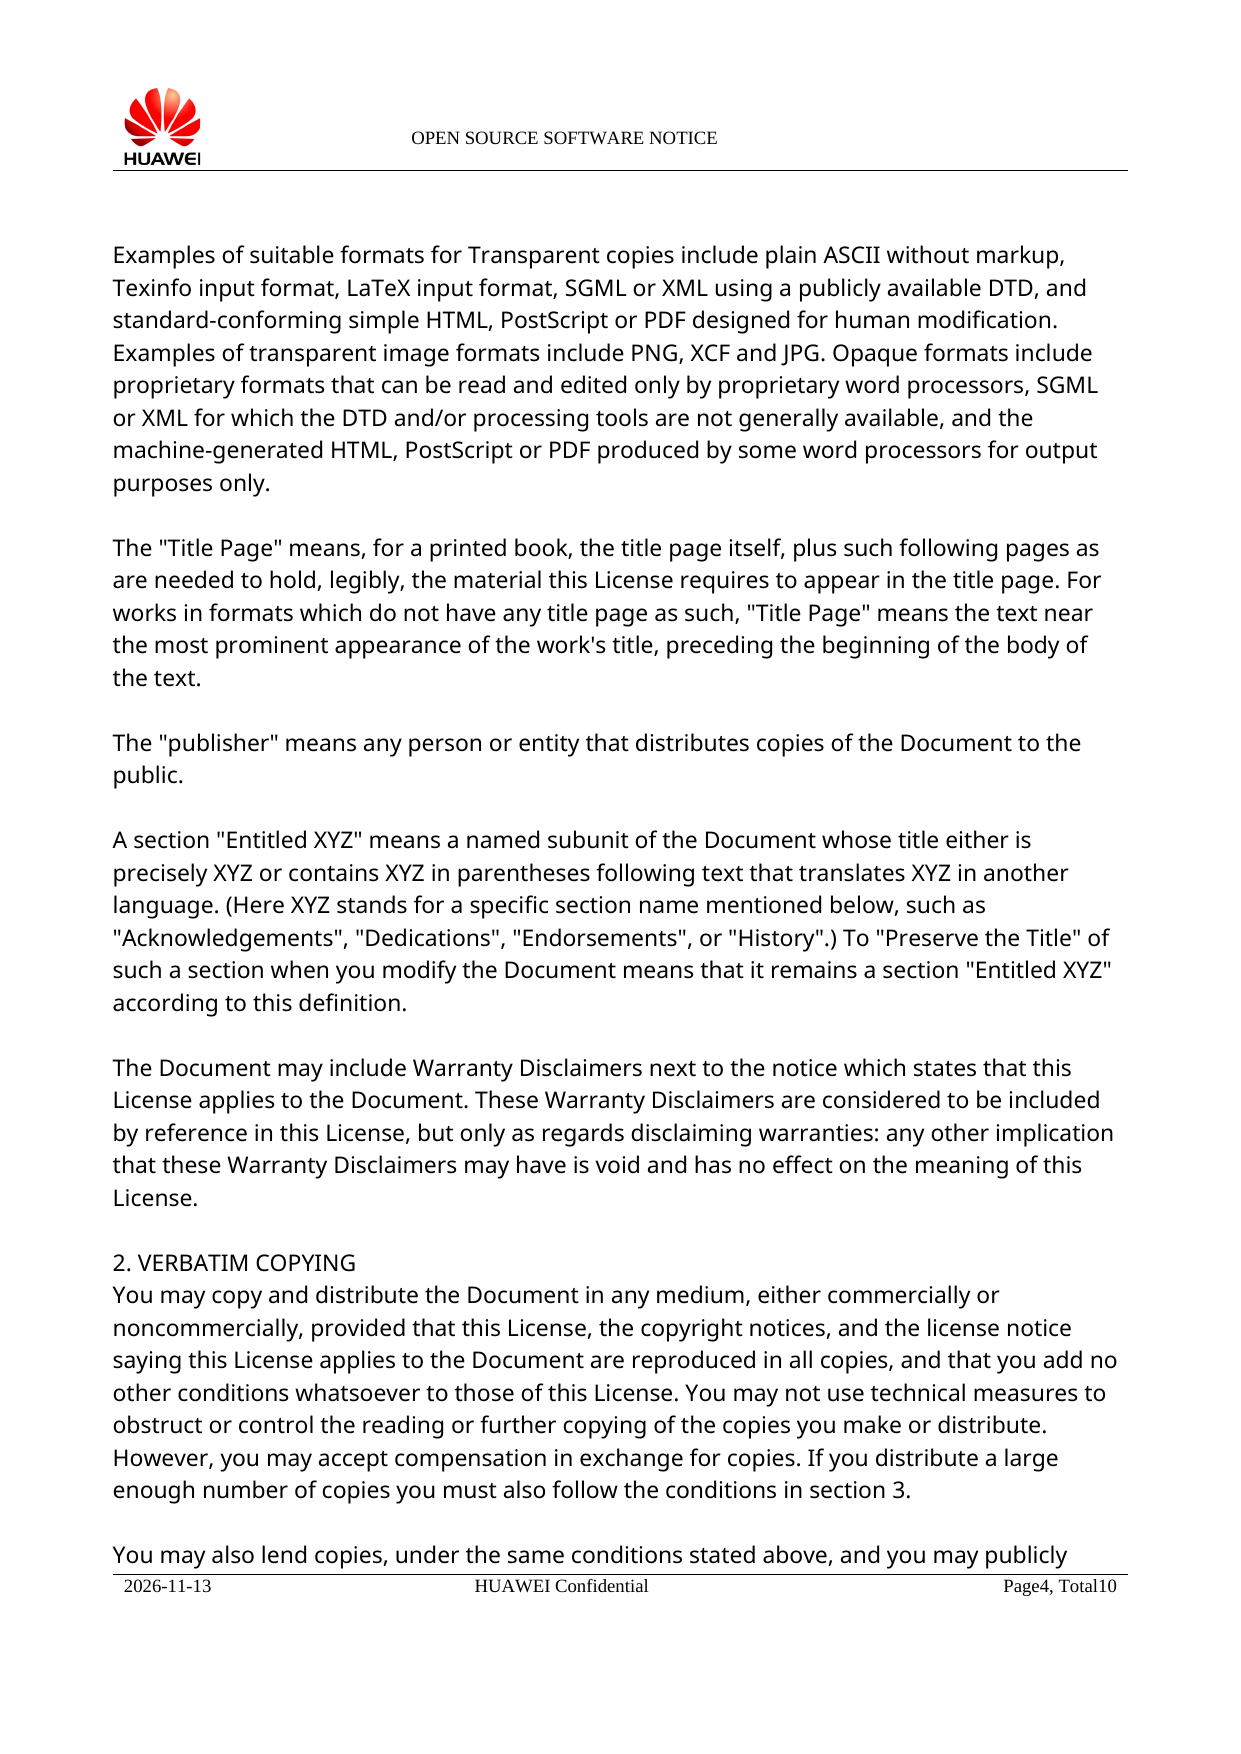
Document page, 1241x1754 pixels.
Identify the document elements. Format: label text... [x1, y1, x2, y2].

text A section "Entitled XYZ" means a named subunit of the Document whose title either is precisely XYZ or contains XYZ in parentheses following text that translates XYZ in another language. (Here XYZ stands for a specific section name mentioned below, such as "Acknowledgements", "Dedications", "Endorsements", or "History".) To "Preserve the Title" of such a section when you modify the Document means that it remains a section "Entitled XYZ" according to this definition. [112, 824, 1128, 1019]
text Examples of suitable formats for Transparent copies include plain ASCII without markup, Texinfo input format, LaTeX input format, SGML or XML using a publicly available DTD, and standard-conforming simple HTML, PostScript or PDF designed for human modification. Examples of transparent image formats include PNG, XCF and JPG. Opaque formats include proprietary formats that can be read and edited only by proprietary word processors, SGML or XML for which the DTD and/or processing tools are not generally available, and the machine-generated HTML, PostScript or PDF produced by some word processors for output purposes only. [112, 239, 1128, 499]
text You may also lend copies, under the same conditions stated above, and you may publicly display copies. [112, 1539, 1128, 1571]
text The Document may include Warranty Disclaimers next to the notice which states that this License applies to the Document. These Warranty Disclaimers are considered to be included by reference in this License, but only as regards disclaiming warranties: any other implication that these Warranty Disclaimers may have is void and has no effect on the meaning of this License. [112, 1051, 1128, 1214]
text You may copy and distribute the Document in any medium, either commercially or noncommercially, provided that this License, the copyright notices, and the license notice saying this License applies to the Document are reproduced in all copies, and that you add no other conditions whatsoever to those of this License. You may not use technical measures to obstruct or control the reading or further copying of the copies you make or distribute. However, you may accept compensation in exchange for copies. If you distribute a large enough number of copies you must also follow the conditions in section 3. [112, 1279, 1128, 1506]
picture [124, 88, 201, 165]
text The "publisher" means any person or entity that distributes copies of the Document to the public. [112, 726, 1128, 791]
text 2. VERBATIM COPYING [112, 1246, 1128, 1279]
text The "Title Page" means, for a printed book, the title page itself, plus such following pages as are needed to hold, legibly, the material this License requires to appear in the title page. For works in formats which do not have any title page as such, "Title Page" means the text near the most prominent appearance of the work's title, preceding the beginning of the body of the text. [112, 531, 1128, 694]
